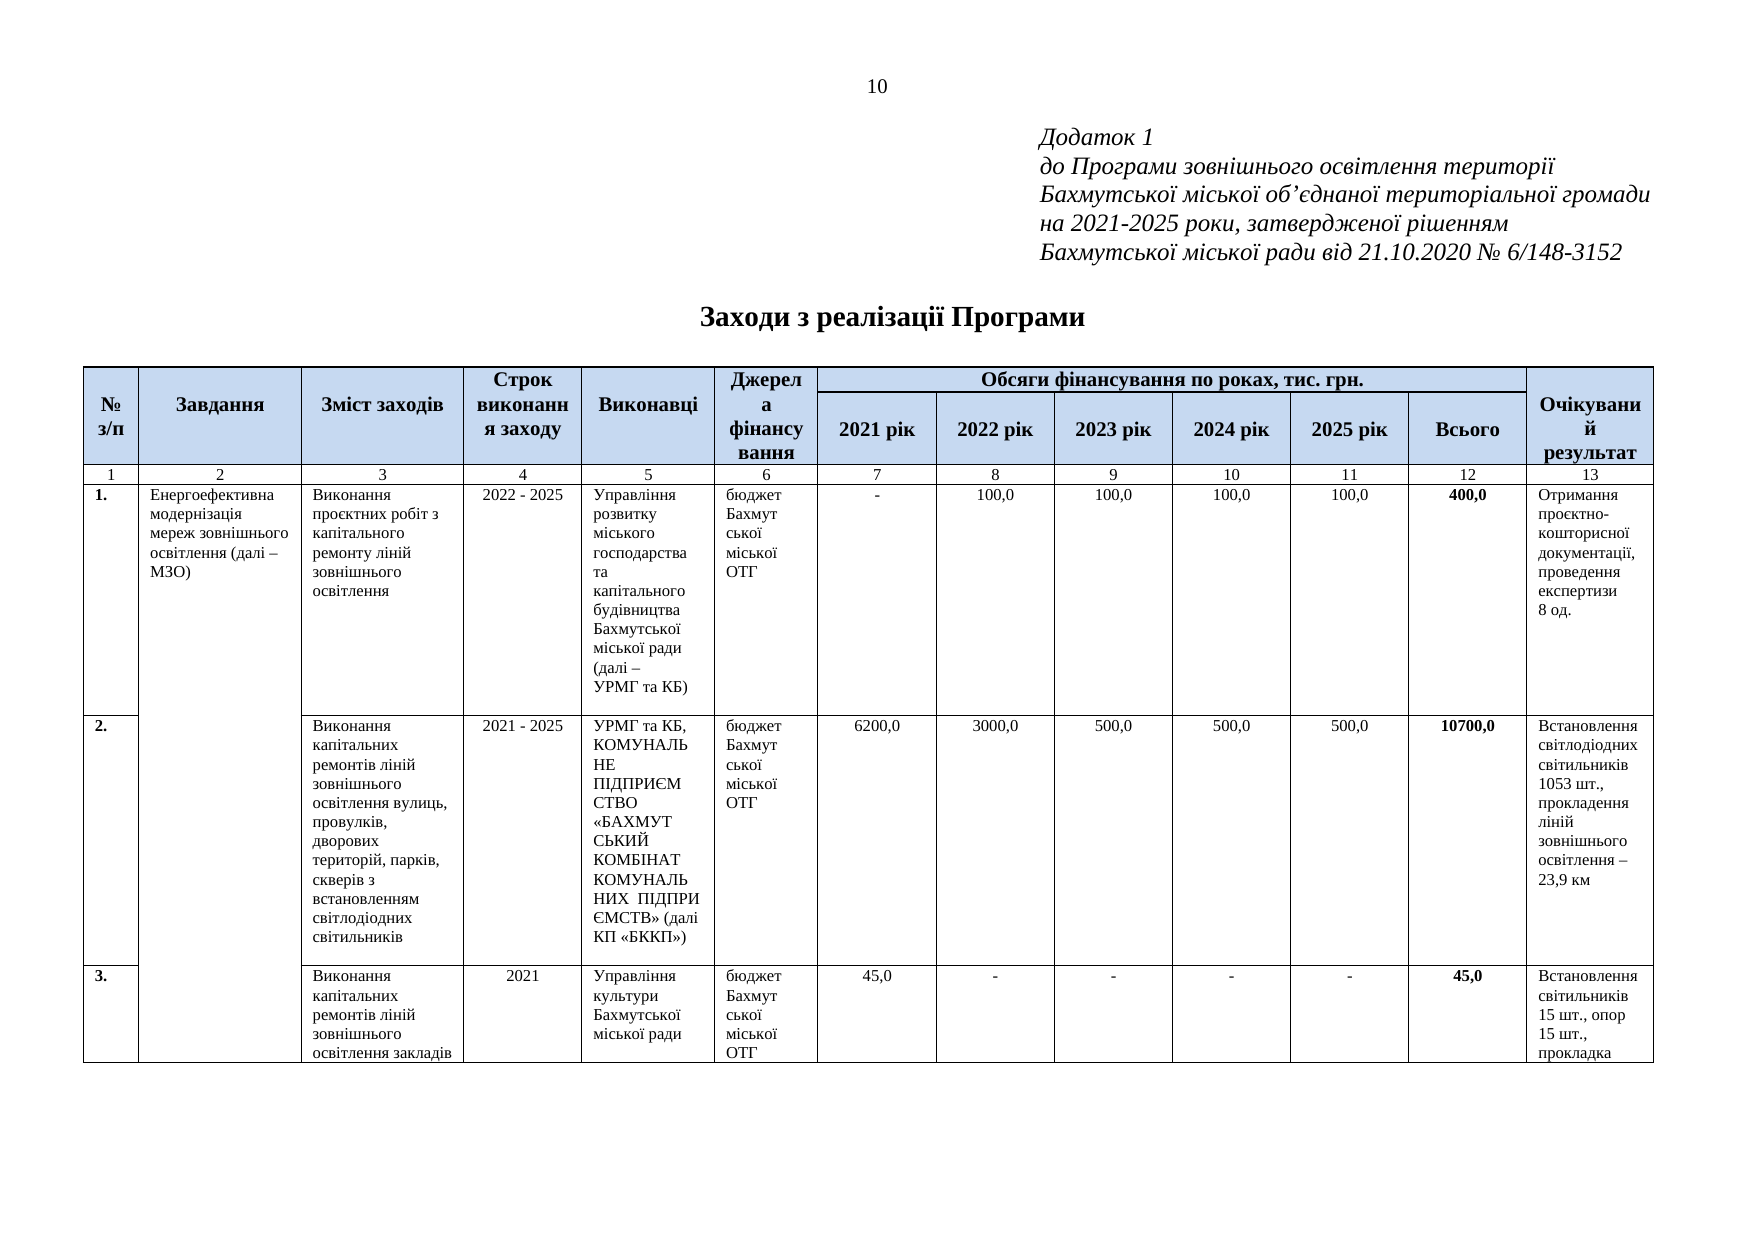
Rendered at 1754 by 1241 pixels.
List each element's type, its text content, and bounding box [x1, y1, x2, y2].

table_cell Всього [1409, 393, 1526, 464]
table_cell 10700,0 [1409, 716, 1526, 965]
table_cell - [937, 966, 1054, 1062]
table_cell 5 [582, 465, 714, 484]
table_cell бюджет Бахмут ської міської ОТГ [715, 716, 817, 965]
text до Програми зовнішнього освітлення території Бахмутської міської об’єднаної територіальної громади на 2021-2025 роки, затвердженої рішенням [1039, 151, 1659, 237]
table_cell 100,0 [1291, 485, 1408, 715]
table_cell 4 [464, 465, 581, 484]
table_cell Енергоефективна модернізація мереж зовнішнього освітлення (далі – МЗО) [139, 485, 301, 1062]
table_cell 2021 [464, 966, 581, 1062]
table_cell 2025 рік [1291, 393, 1408, 464]
table_cell 2023 рік [1055, 393, 1172, 464]
table_header Строк виконання заходу [464, 368, 581, 464]
table_cell 100,0 [937, 485, 1054, 715]
table_cell 500,0 [1291, 716, 1408, 965]
table_cell 100,0 [1173, 485, 1290, 715]
table_cell 500,0 [1055, 716, 1172, 965]
table_cell Встановлення світлодіодних світильників 1053 шт., прокладення ліній зовнішнього освітлення – 23,9 км [1527, 716, 1653, 965]
table_cell 3000,0 [937, 716, 1054, 965]
table_header № з/п [84, 368, 138, 464]
table_cell 12 [1409, 465, 1526, 484]
table_cell 2021 - 2025 [464, 716, 581, 965]
table_cell Отримання проєктно-кошторисної документації, проведення експертизи 8 од. [1527, 485, 1653, 715]
table_cell УРМГ та КБ, КОМУНАЛЬ НЕ ПІДПРИЄМ СТВО «БАХМУТ СЬКИЙ КОМБІНАТ КОМУНАЛЬ НИХ ПІДПРИ ЄМСТВ» (далі КП «БККП») [582, 716, 714, 965]
table_cell 8 [937, 465, 1054, 484]
table_cell 500,0 [1173, 716, 1290, 965]
table_cell - [1291, 966, 1408, 1062]
table_header Очікуваний результат [1527, 368, 1653, 464]
table_cell Управління розвитку міського господарства та капітального будівництва Бахмутської міської ради (далі – УРМГ та КБ) [582, 485, 714, 715]
table_cell 2022 рік [937, 393, 1054, 464]
table_cell 2 [139, 465, 301, 484]
table_cell 3 [302, 465, 463, 484]
table_cell 3. [84, 966, 138, 1062]
table_header Джерела фінансування [715, 368, 817, 464]
text Заходи з реалізації Програми [94, 299, 1659, 333]
table_cell 45,0 [818, 966, 936, 1062]
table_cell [582, 966, 714, 1062]
table_cell 2024 рік [1173, 393, 1290, 464]
table_cell 1 [84, 465, 138, 484]
table_cell 11 [1291, 465, 1408, 484]
table_cell 2021 рік [818, 393, 936, 464]
table_cell 45,0 [1409, 966, 1526, 1062]
table_cell бюджет Бахмут ської міської ОТГ [715, 485, 817, 715]
text Додаток 1 [1039, 122, 1659, 151]
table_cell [715, 966, 817, 1062]
table_header Виконавці [582, 368, 714, 464]
table_cell Виконання проєктних робіт з капітального ремонту ліній зовнішнього освітлення [302, 485, 463, 715]
table_cell 9 [1055, 465, 1172, 484]
table_cell 6 [715, 465, 817, 484]
table_cell 10 [1173, 465, 1290, 484]
table_header Обсяги фінансування по роках, тис. грн. [818, 368, 1526, 391]
table_cell - [818, 485, 936, 715]
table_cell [1527, 966, 1653, 1062]
table_cell 13 [1527, 465, 1653, 484]
table_cell - [1173, 966, 1290, 1062]
table_cell Виконання капітальних ремонтів ліній зовнішнього освітлення вулиць, провулків, дворових територій, парків, скверів з встановленням світлодіодних світильників [302, 716, 463, 965]
table_cell 2. [84, 716, 138, 965]
table_cell - [1055, 966, 1172, 1062]
table_header Зміст заходів [302, 368, 463, 464]
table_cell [302, 966, 463, 1062]
text Бахмутської міської ради від 21.10.2020 № 6/148-3152 [1039, 237, 1659, 266]
table_cell 2022 - 2025 [464, 485, 581, 715]
table_cell 1. [84, 485, 138, 715]
table_header Завдання [139, 368, 301, 464]
table_cell 400,0 [1409, 485, 1526, 715]
table_cell 6200,0 [818, 716, 936, 965]
table_cell 100,0 [1055, 485, 1172, 715]
table_cell 7 [818, 465, 936, 484]
